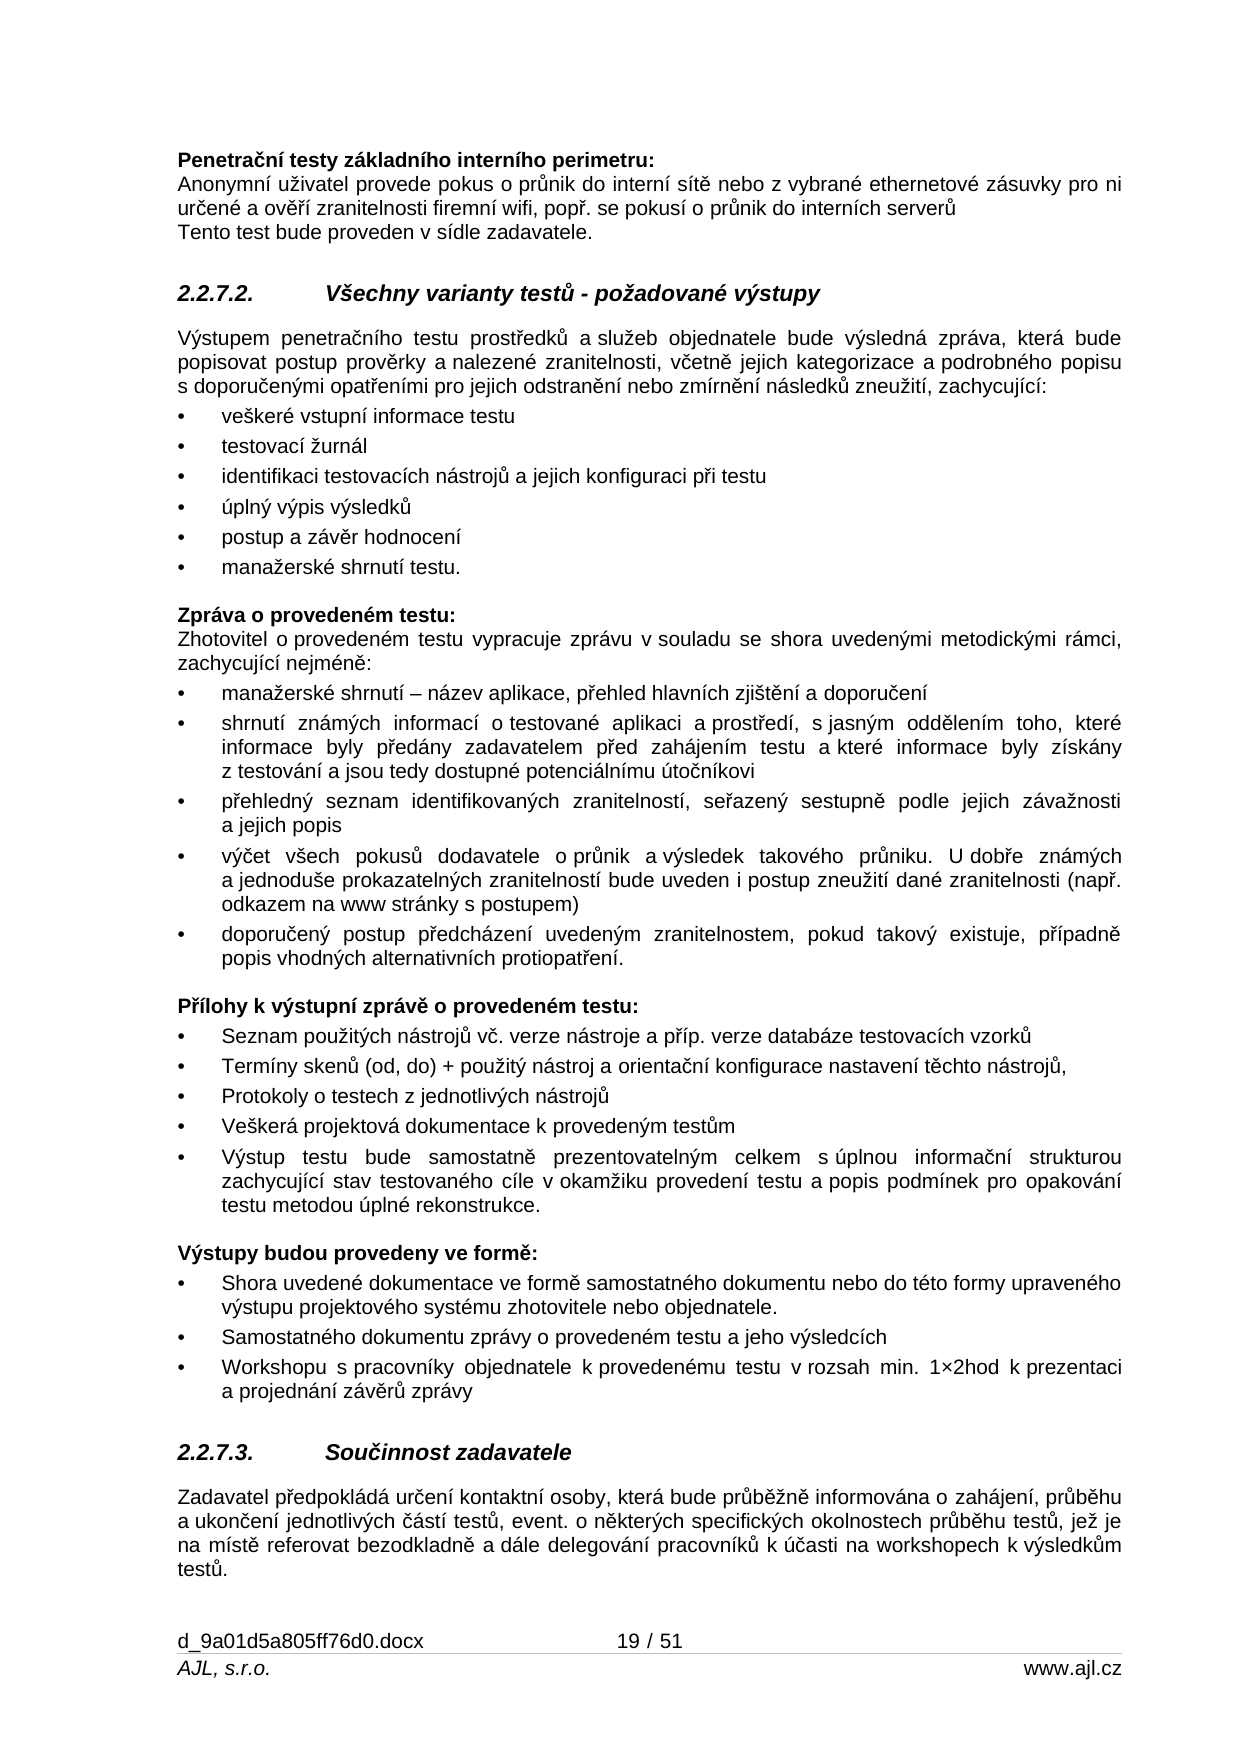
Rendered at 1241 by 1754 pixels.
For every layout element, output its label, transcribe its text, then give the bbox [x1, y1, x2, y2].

list Výstup testu bude samostatně prezentovatelným celkem s úplnou informační strukturou zachycující stav testovaného cíle v okamžiku provedení testu a popis podmínek pro opakování testu metodou úplné rekonstrukce. [177, 1144, 1122, 1216]
text Výstupem penetračního testu prostředků a služeb objednatele bude výsledná zpráva, která bude popisovat postup prověrky a nalezené zranitelnosti, včetně jejich kategorizace a podrobného popisu s doporučenými opatřeními pro jejich odstranění nebo zmírnění následků zneužití, zachycující: [177, 326, 1122, 398]
text Zadavatel předpokládá určení kontaktní osoby, která bude průběžně informována o zahájení, průběhu a ukončení jednotlivých částí testů, event. o některých specifických okolnostech průběhu testů, jež je na místě referovat bezodkladně a dále delegování pracovníků k účasti na workshopech k výsledkům testů. [177, 1485, 1122, 1581]
text Tento test bude proveden v sídle zadavatele. [177, 219, 1122, 243]
subtitle Součinnost zadavatele [177, 1439, 1122, 1466]
list testovací žurnál [177, 434, 1122, 458]
text Výstupy budou provedeny ve formě: [177, 1240, 1122, 1264]
list Termíny skenů (od, do) + použitý nástroj a orientační konfigurace nastavení těchto nástrojů, [177, 1054, 1122, 1078]
list identifikaci testovacích nástrojů a jejich konfiguraci při testu [177, 464, 1122, 488]
list manažerské shrnutí – název aplikace, přehled hlavních zjištění a doporučení [177, 681, 1122, 705]
list přehledný seznam identifikovaných zranitelností, seřazený sestupně podle jejich závažnosti a jejich popis [177, 789, 1122, 837]
list úplný výpis výsledků [177, 494, 1122, 518]
list Workshopu s pracovníky objednatele k provedenému testu v rozsah min. 1×2hod k prezentaci a projednání závěrů zprávy [177, 1355, 1122, 1403]
list Protokoly o testech z jednotlivých nástrojů [177, 1084, 1122, 1108]
list manažerské shrnutí testu. [177, 555, 1122, 579]
list Seznam použitých nástrojů vč. verze nástroje a příp. verze databáze testovacích vzorků [177, 1024, 1122, 1048]
list veškeré vstupní informace testu [177, 404, 1122, 428]
text Přílohy k výstupní zprávě o provedeném testu: [177, 993, 1122, 1017]
text Zpráva o provedeném testu: [177, 603, 1122, 627]
text Penetrační testy základního interního perimetru: [177, 148, 1122, 172]
text Anonymní uživatel provede pokus o průnik do interní sítě nebo z vybrané ethernetové zásuvky pro ni určené a ověří zranitelnosti firemní wifi, popř. se pokusí o průnik do interních serverů [177, 172, 1122, 219]
subtitle Všechny varianty testů - požadované výstupy [177, 280, 1122, 306]
list Veškerá projektová dokumentace k provedeným testům [177, 1114, 1122, 1138]
list postup a závěr hodnocení [177, 525, 1122, 549]
list Shora uvedené dokumentace ve formě samostatného dokumentu nebo do této formy upraveného výstupu projektového systému zhotovitele nebo objednatele. [177, 1271, 1122, 1318]
text Zhotovitel o provedeném testu vypracuje zprávu v souladu se shora uvedenými metodickými rámci, zachycující nejméně: [177, 627, 1122, 675]
list Samostatného dokumentu zprávy o provedeném testu a jeho výsledcích [177, 1325, 1122, 1349]
list výčet všech pokusů dodavatele o průnik a výsledek takového průniku. U dobře známých a jednoduše prokazatelných zranitelností bude uveden i postup zneužití dané zranitelnosti (např. odkazem na www stránky s postupem) [177, 843, 1122, 915]
list doporučený postup předcházení uvedeným zranitelnostem, pokud takový existuje, případně popis vhodných alternativních protiopatření. [177, 922, 1122, 969]
list shrnutí známých informací o testované aplikaci a prostředí, s jasným oddělením toho, které informace byly předány zadavatelem před zahájením testu a které informace byly získány z testování a jsou tedy dostupné potenciálnímu útočníkovi [177, 711, 1122, 783]
